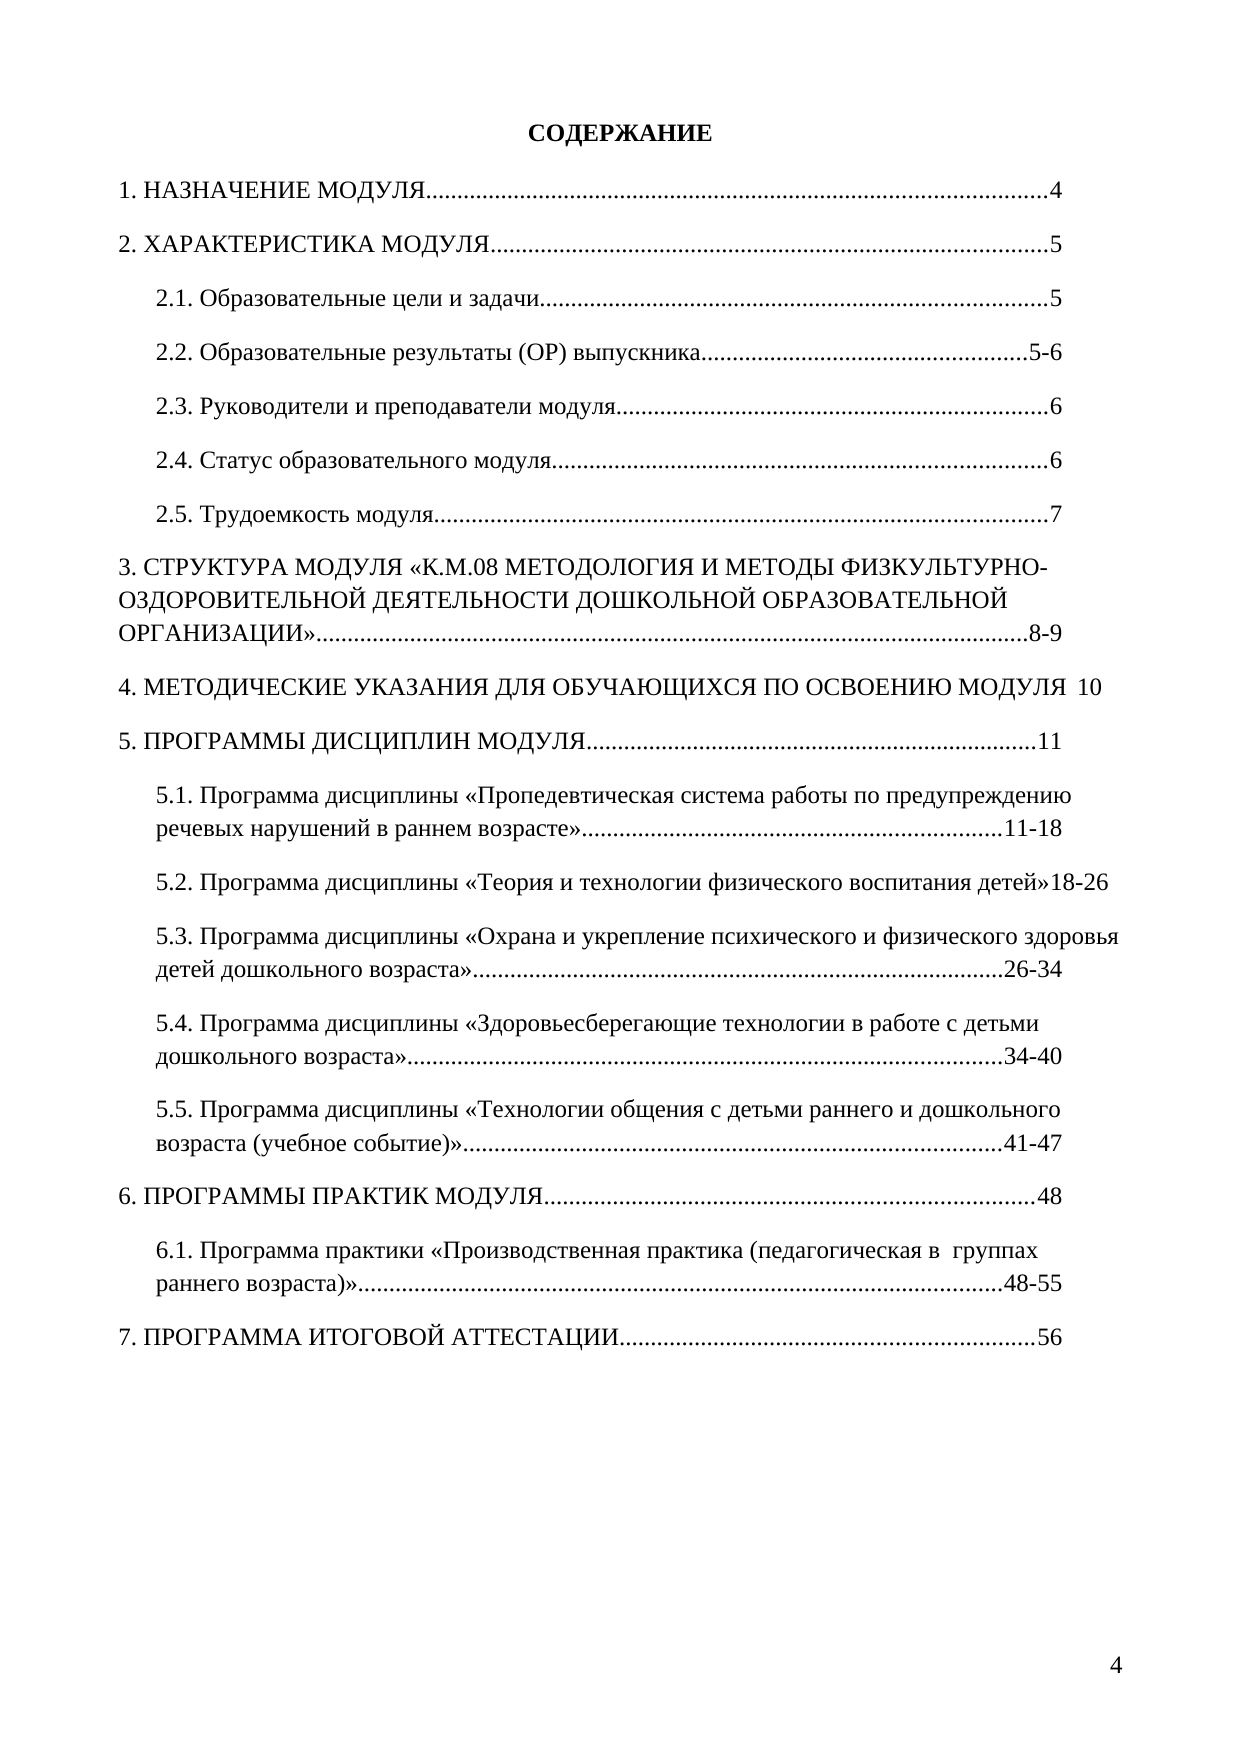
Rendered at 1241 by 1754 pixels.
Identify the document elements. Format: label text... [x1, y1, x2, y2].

text 5.3. Программа дисциплины «Охрана и укрепление психического и физического здоровья детей дошкольного возраста» 26-34 [156, 921, 1122, 983]
text 5.1. Программа дисциплины «Пропедевтическая система работы по предупреждению речевых нарушений в раннем возрасте» 11-18 [156, 780, 1122, 842]
text СОДЕРЖАНИЕ [118, 118, 1122, 147]
text 5.4. Программа дисциплины «Здоровьесберегающие технологии в работе с детьми дошкольного возраста» 34-40 [156, 1008, 1122, 1069]
text 5.5. Программа дисциплины «Технологии общения с детьми раннего и дошкольного возраста (учебное событие)» 41-47 [156, 1094, 1122, 1156]
text 5.2. Программа дисциплины «Теория и технологии физического воспитания детей» 18-26 [156, 867, 1122, 896]
text 2.3. Руководители и преподаватели модуля 6 [156, 391, 1122, 420]
text 3. СТРУКТУРА МОДУЛЯ «К.М.08 МЕТОДОЛОГИЯ И МЕТОДЫ ФИЗКУЛЬТУРНО-ОЗДОРОВИТЕЛЬНОЙ ДЕЯТЕЛЬНОСТИ ДОШКОЛЬНОЙ ОБРАЗОВАТЕЛЬНОЙ ОРГАНИЗАЦИИ» 8-9 [118, 552, 1122, 647]
text 1. НАЗНАЧЕНИЕ МОДУЛЯ 4 [118, 176, 1122, 204]
text 2. ХАРАКТЕРИСТИКА МОДУЛЯ 5 [118, 229, 1122, 258]
text 2.5. Трудоемкость модуля 7 [156, 499, 1122, 527]
text 6. ПРОГРАММЫ ПРАКТИК МОДУЛЯ 48 [118, 1181, 1122, 1210]
text 5. ПРОГРАММЫ ДИСЦИПЛИН МОДУЛЯ 11 [118, 726, 1122, 755]
text 4. МЕТОДИЧЕСКИЕ УКАЗАНИЯ ДЛЯ ОБУЧАЮЩИХСЯ ПО ОСВОЕНИЮ МОДУЛЯ 10 [118, 672, 1122, 701]
text 2.1. Образовательные цели и задачи 5 [156, 283, 1122, 312]
text 7. ПРОГРАММА ИТОГОВОЙ АТТЕСТАЦИИ 56 [118, 1322, 1122, 1351]
text 6.1. Программа практики «Производственная практика (педагогическая в группах раннего возраста)» 48-55 [156, 1235, 1122, 1297]
text 2.2. Образовательные результаты (ОР) выпускника 5-6 [156, 337, 1122, 366]
text 2.4. Статус образовательного модуля 6 [156, 445, 1122, 473]
